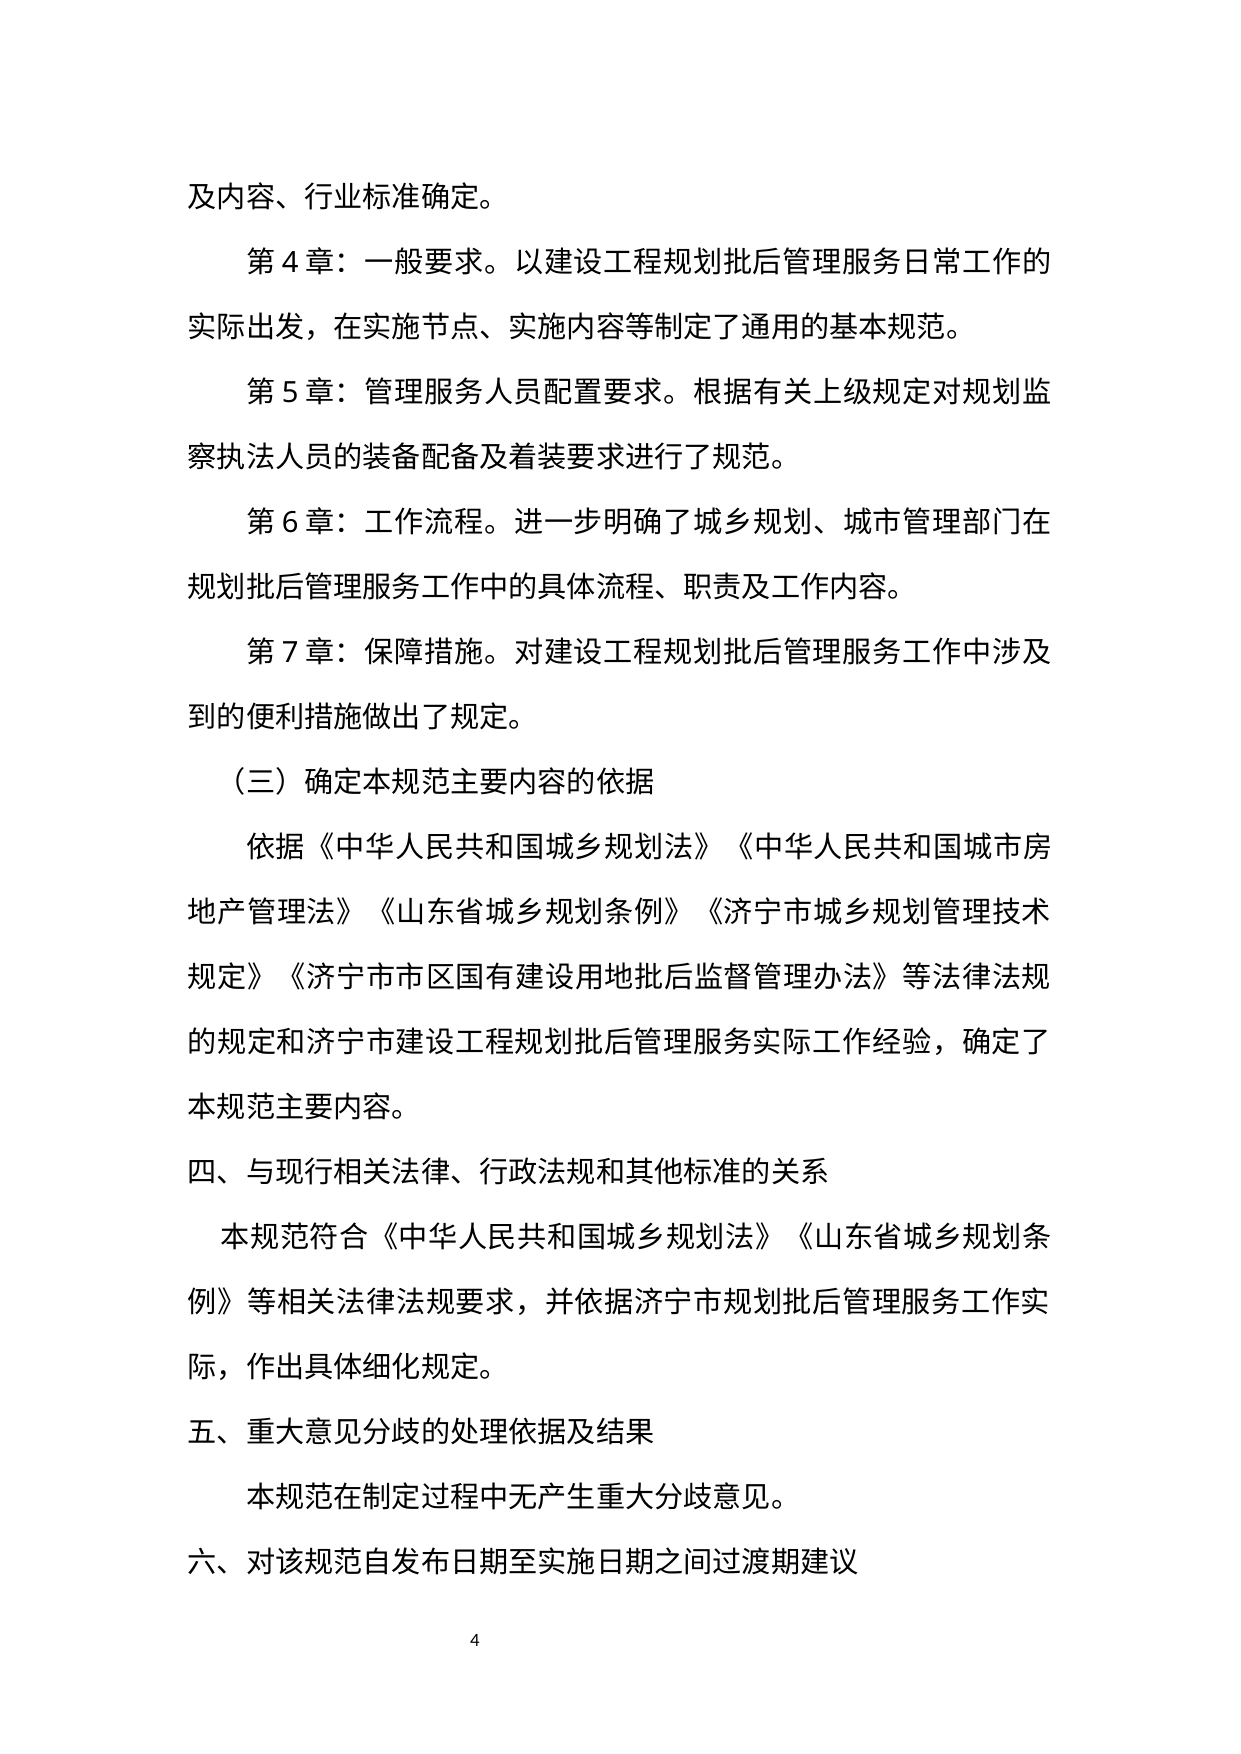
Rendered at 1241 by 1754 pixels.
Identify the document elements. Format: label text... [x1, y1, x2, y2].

list 五、重大意见分歧的处理依据及结果 [187, 1397, 1053, 1462]
list 依据《中华人民共和国城乡规划法》《中华人民共和国城市房地产管理法》《山东省城乡规划条例》《济宁市城乡规划管理技术规定》《济宁市市区国有建设用地批后监督管理办法》等法律法规的规定和济宁市建设工程规划批后管理服务实际工作经验，确定了本规范主要内容。 [187, 812, 1053, 1137]
list 本规范在制定过程中无产生重大分歧意见。 [187, 1462, 1053, 1527]
list 第6章：工作流程。进一步明确了城乡规划、城市管理部门在规划批后管理服务工作中的具体流程、职责及工作内容。 [187, 487, 1053, 617]
list 第4章：一般要求。以建设工程规划批后管理服务日常工作的实际出发，在实施节点、实施内容等制定了通用的基本规范。 [187, 227, 1053, 357]
list 第5章：管理服务人员配置要求。根据有关上级规定对规划监察执法人员的装备配备及着装要求进行了规范。 [187, 357, 1053, 487]
list 本规范符合《中华人民共和国城乡规划法》《山东省城乡规划条例》等相关法律法规要求，并依据济宁市规划批后管理服务工作实际，作出具体细化规定。 [187, 1202, 1053, 1397]
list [187, 162, 1053, 227]
list 确定本规范主要内容的依据 [187, 747, 1053, 812]
list 第7章：保障措施。对建设工程规划批后管理服务工作中涉及到的便利措施做出了规定。 [187, 617, 1053, 747]
list 与现行相关法律、行政法规和其他标准的关系 [187, 1137, 1053, 1202]
list 六、对该规范自发布日期至实施日期之间过渡期建议 [187, 1527, 1053, 1592]
